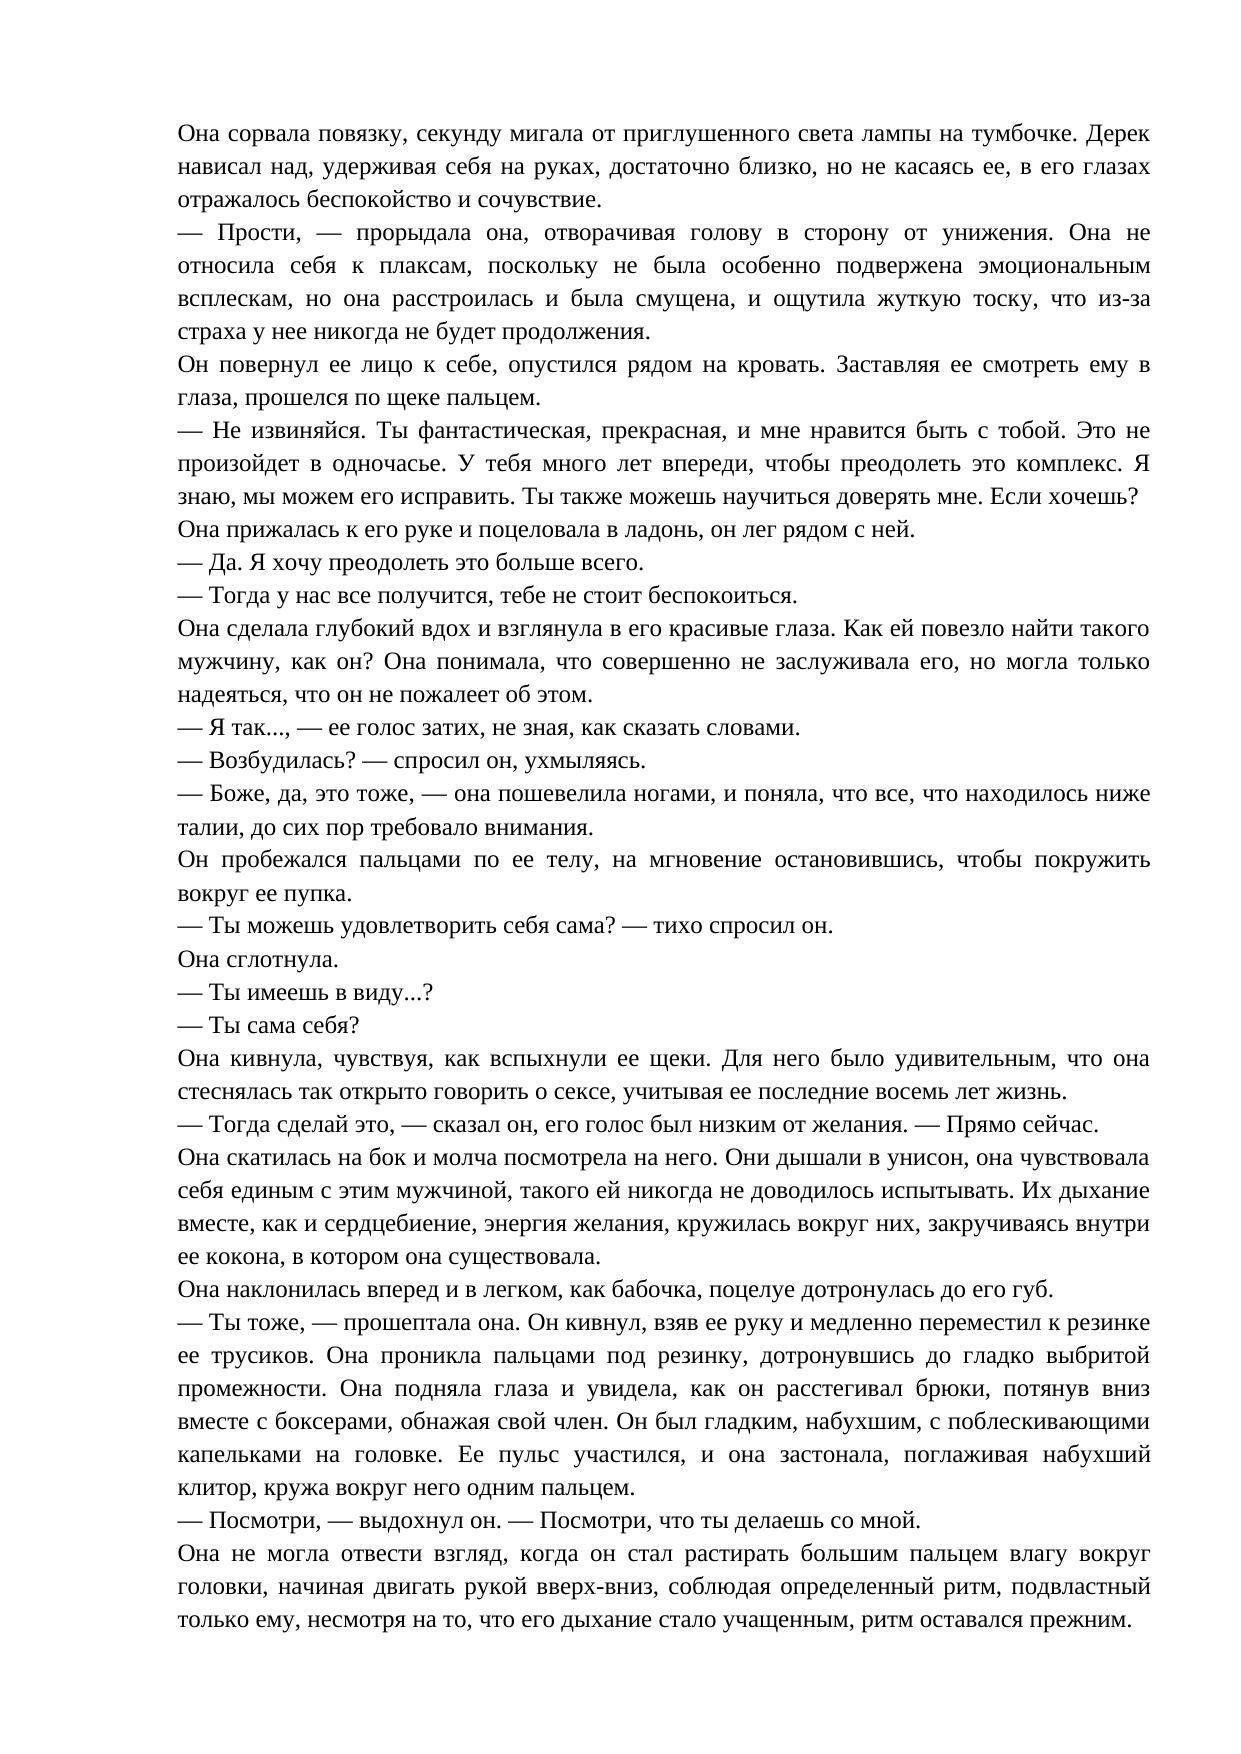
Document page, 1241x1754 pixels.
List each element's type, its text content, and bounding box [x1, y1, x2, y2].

text Она сделала глубокий вдох и взглянула в его красивые глаза. Как ей повезло найти такого мужчину, как он? Она понимала, что совершенно не заслуживала его, но могла только надеяться, что он не пожалеет об этом. [177, 613, 1152, 708]
text — Ты сама себя? [177, 1010, 1152, 1038]
text Она сглотнула. [177, 944, 1152, 972]
text — Боже, да, это тоже, — она пошевелила ногами, и поняла, что все, что находилось ниже талии, до сих пор требовало внимания. [177, 778, 1152, 840]
text — Я так..., — ее голос затих, не зная, как сказать словами. [177, 712, 1152, 741]
text — Ты можешь удовлетворить себя сама? — тихо спросил он. [177, 911, 1152, 939]
text — Не извиняйся. Ты фантастическая, прекрасная, и мне нравится быть с тобой. Это не произойдет в одночасье. У тебя много лет впереди, чтобы преодолеть это комплекс. Я знаю, мы можем его исправить. Ты также можешь научиться доверять мне. Если хочешь? [177, 415, 1152, 510]
text — Тогда сделай это, — сказал он, его голос был низким от желания. — Прямо сейчас. [177, 1109, 1152, 1137]
text Она сорвала повязку, секунду мигала от приглушенного света лампы на тумбочке. Дерек нависал над, удерживая себя на руках, достаточно близко, но не касаясь ее, в его глазах отражалось беспокойство и сочувствие. [177, 118, 1152, 213]
text Он повернул ее лицо к себе, опустился рядом на кровать. Заставляя ее смотреть ему в глаза, прошелся по щеке пальцем. [177, 349, 1152, 411]
text — Тогда у нас все получится, тебе не стоит беспокоиться. [177, 580, 1152, 609]
text — Возбудилась? — спросил он, ухмыляясь. [177, 746, 1152, 774]
text — Прости, — прорыдала она, отворачивая голову в сторону от унижения. Она не относила себя к плаксам, поскольку не была особенно подвержена эмоциональным всплескам, но она расстроилась и была смущена, и ощутила жуткую тоску, что из-за страха у нее никогда не будет продолжения. [177, 217, 1152, 345]
text Она скатилась на бок и молча посмотрела на него. Они дышали в унисон, она чувствовала себя единым с этим мужчиной, такого ей никогда не доводилось испытывать. Их дыхание вместе, как и сердцебиение, энергия желания, кружилась вокруг них, закручиваясь внутри ее кокона, в котором она существовала. [177, 1142, 1152, 1269]
text Она прижалась к его руке и поцеловала в ладонь, он лег рядом с ней. [177, 514, 1152, 543]
text — Ты имеешь в виду...? [177, 977, 1152, 1005]
text — Да. Я хочу преодолеть это больше всего. [177, 547, 1152, 576]
text Она не могла отвести взгляд, когда он стал растирать большим пальцем влагу вокруг головки, начиная двигать рукой вверх-вниз, соблюдая определенный ритм, подвластный только ему, несмотря на то, что его дыхание стало учащенным, ритм оставался прежним. [177, 1538, 1152, 1633]
text Он пробежался пальцами по ее телу, на мгновение остановившись, чтобы покружить вокруг ее пупка. [177, 844, 1152, 906]
text Она кивнула, чувствуя, как вспыхнули ее щеки. Для него было удивительным, что она стеснялась так открыто говорить о сексе, учитывая ее последние восемь лет жизнь. [177, 1043, 1152, 1104]
text — Посмотри, — выдохнул он. — Посмотри, что ты делаешь со мной. [177, 1505, 1152, 1534]
text Она наклонилась вперед и в легком, как бабочка, поцелуе дотронулась до его губ. [177, 1274, 1152, 1303]
text — Ты тоже, — прошептала она. Он кивнул, взяв ее руку и медленно переместил к резинке ее трусиков. Она проникла пальцами под резинку, дотронувшись до гладко выбритой промежности. Она подняла глаза и увидела, как он расстегивал брюки, потянув вниз вместе с боксерами, обнажая свой член. Он был гладким, набухшим, с поблескивающими капельками на головке. Ее пульс участился, и она застонала, поглаживая набухший клитор, кружа вокруг него одним пальцем. [177, 1307, 1152, 1501]
